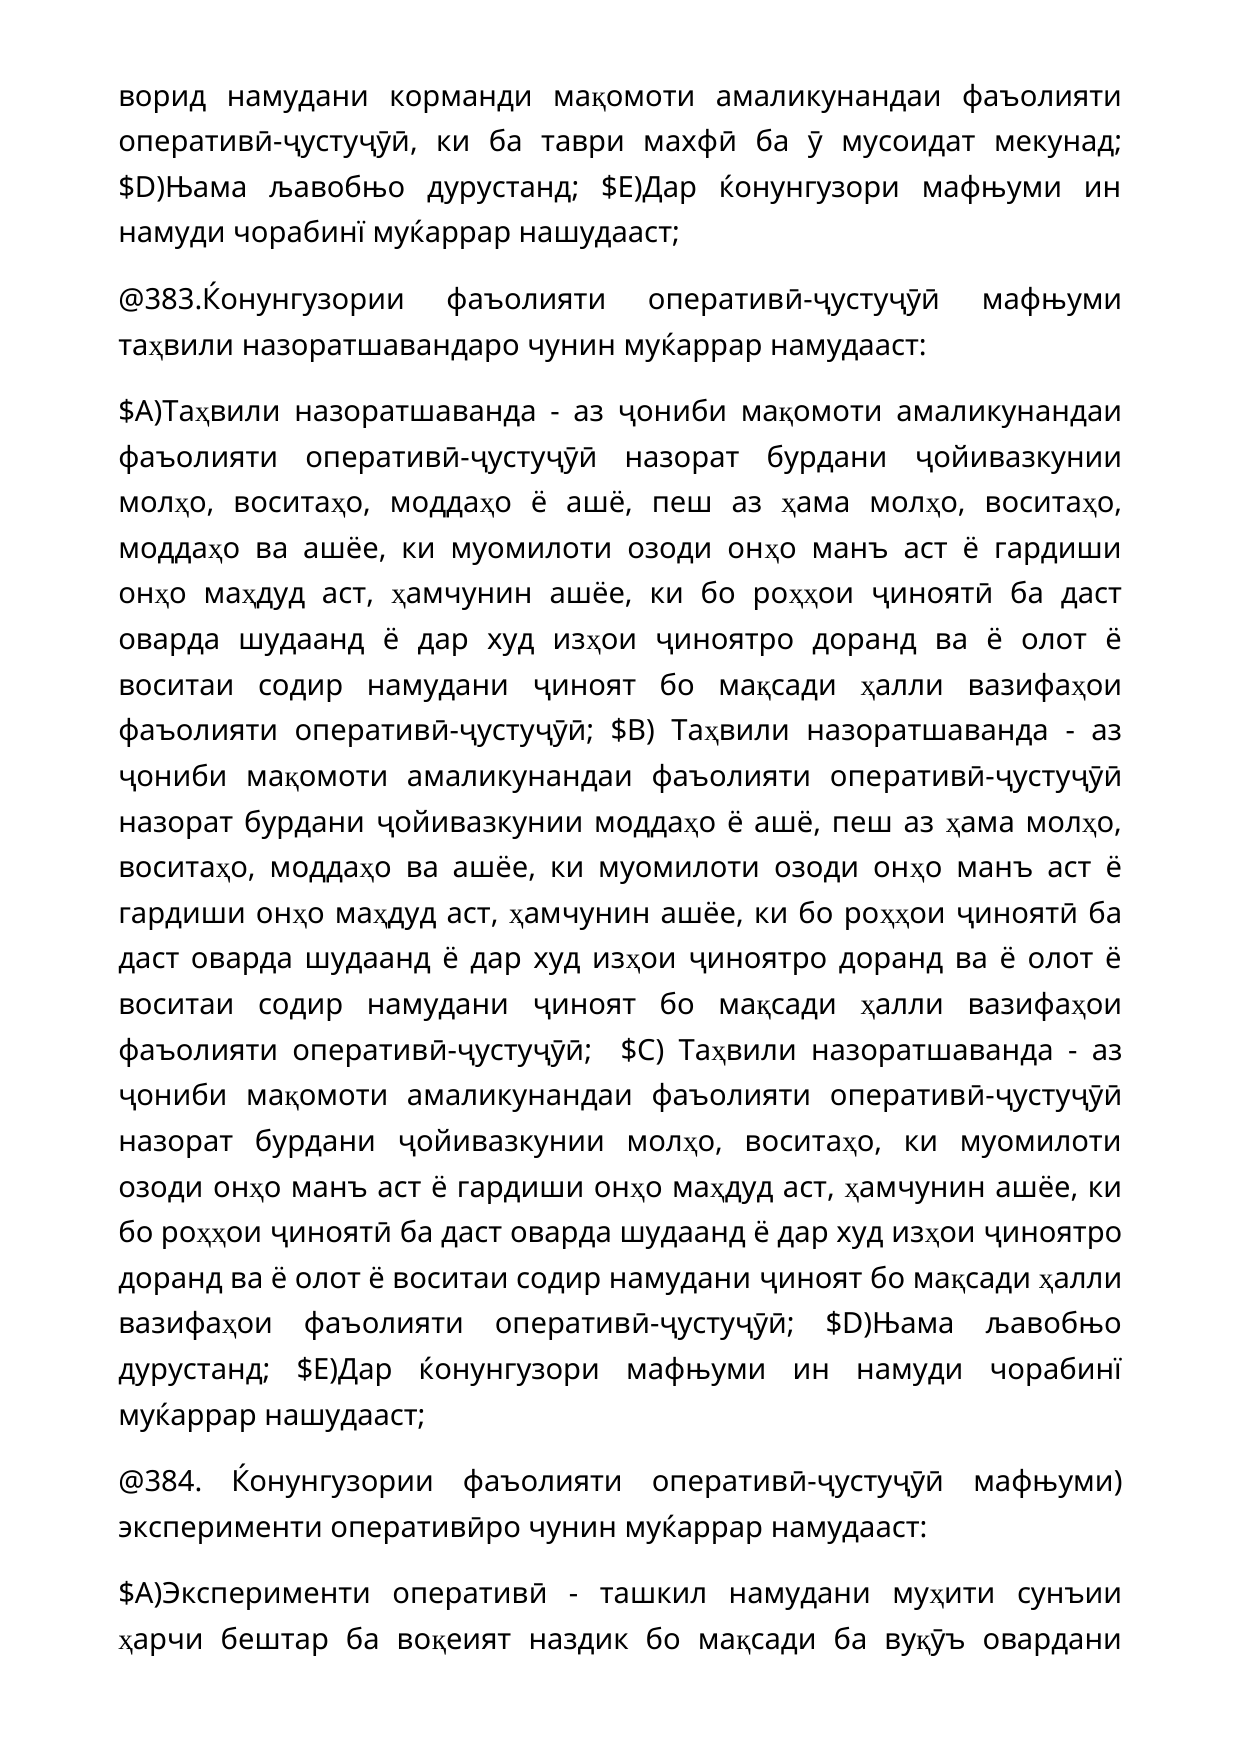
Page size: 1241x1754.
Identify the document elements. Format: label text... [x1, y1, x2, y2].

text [118, 1573, 1122, 1658]
text $A)Таҳвили назоратшаванда - аз ҷониби мақомоти амаликунандаи фаъолияти оперативӣ-ҷустуҷӯӣ назорат бурдани ҷойивазкунии молҳо, воситаҳо, моддаҳо ё ашё, пеш аз ҳама молҳо, воситаҳо, моддаҳо ва ашёе, ки муомилоти озоди онҳо манъ аст ё гардиши онҳо маҳдуд аст, ҳамчунин ашёе, ки бо роҳҳои ҷиноятӣ ба даст оварда шудаанд ё дар худ изҳои ҷиноятро доранд ва ё олот ё воситаи содир намудани ҷиноят бо мақсади ҳалли вазифаҳои фаъолияти оперативӣ-ҷустуҷӯӣ; $B) Таҳвили назоратшаванда - аз ҷониби мақомоти амаликунандаи фаъолияти оперативӣ-ҷустуҷӯӣ назорат бурдани ҷойивазкунии моддаҳо ё ашё, пеш аз ҳама молҳо, воситаҳо, моддаҳо ва ашёе, ки муомилоти озоди онҳо манъ аст ё гардиши онҳо маҳдуд аст, ҳамчунин ашёе, ки бо роҳҳои ҷиноятӣ ба даст оварда шудаанд ё дар худ изҳои ҷиноятро доранд ва ё олот ё воситаи содир намудани ҷиноят бо мақсади ҳалли вазифаҳои фаъолияти оперативӣ-ҷустуҷӯӣ; $С) Таҳвили назоратшаванда - аз ҷониби мақомоти амаликунандаи фаъолияти оперативӣ-ҷустуҷӯӣ назорат бурдани ҷойивазкунии молҳо, воситаҳо, ки муомилоти озоди онҳо манъ аст ё гардиши онҳо маҳдуд аст, ҳамчунин ашёе, ки бо роҳҳои ҷиноятӣ ба даст оварда шудаанд ё дар худ изҳои ҷиноятро доранд ва ё олот ё воситаи содир намудани ҷиноят бо мақсади ҳалли вазифаҳои фаъолияти оперативӣ-ҷустуҷӯӣ; $D)Њама љавобњо дурустанд; $E)Дар ќонунгузори мафњуми ин намуди чорабинї муќаррар нашудааст; [118, 390, 1122, 1434]
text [118, 75, 1122, 251]
text @384. Ќонунгузории фаъолияти оперативӣ-ҷустуҷӯӣ мафњуми) эксперименти оперативӣро чунин муќаррар намудааст: [118, 1461, 1122, 1546]
text @383.Ќонунгузории фаъолияти оперативӣ-ҷустуҷӯӣ мафњуми таҳвили назоратшавандаро чунин муќаррар намудааст: [118, 278, 1122, 363]
